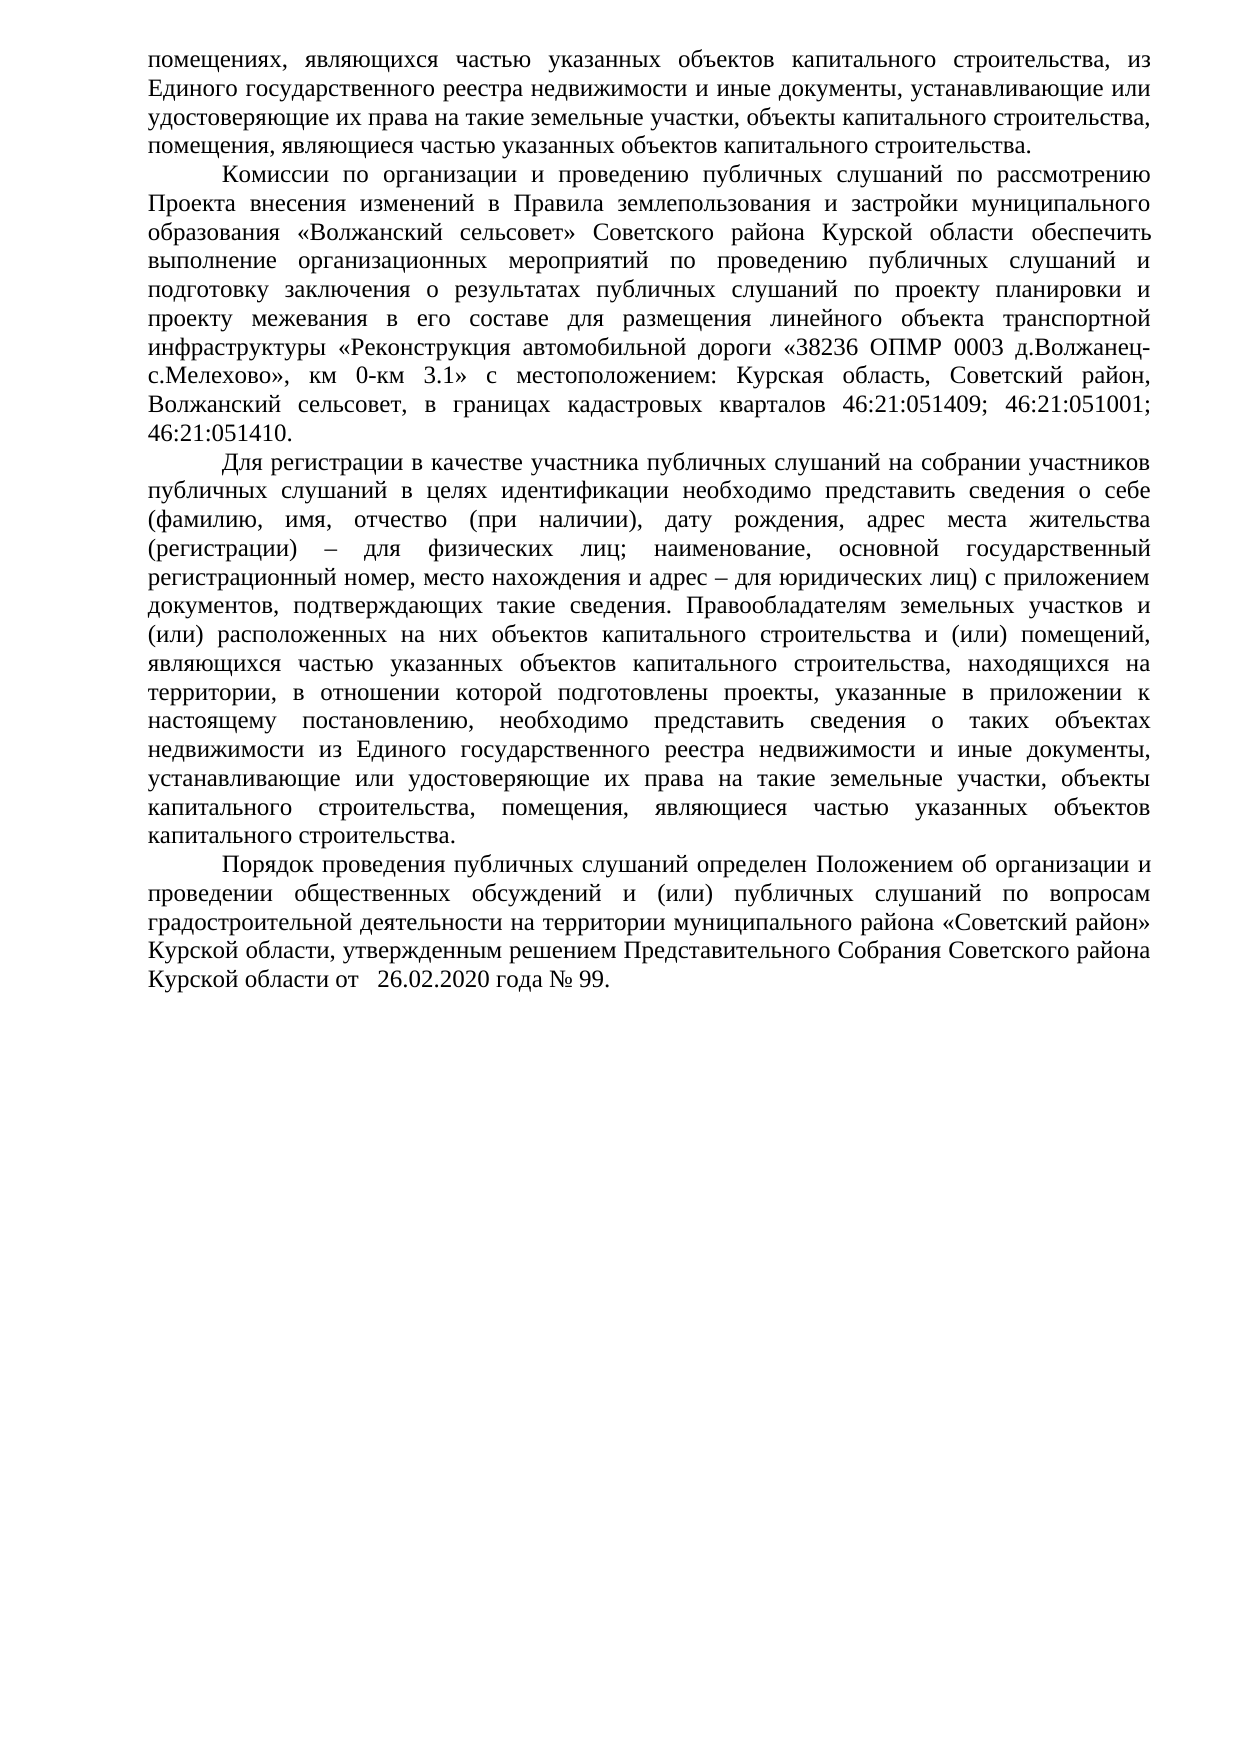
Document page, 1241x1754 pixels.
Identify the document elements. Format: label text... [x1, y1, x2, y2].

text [148, 44, 1152, 159]
text Порядок проведения публичных слушаний определен Положением об организации и проведении общественных обсуждений и (или) публичных слушаний по вопросам градостроительной деятельности на территории муниципального района «Советский район» Курской области, утвержденным решением Представительного Собрания Советского района Курской области от 26.02.2020 года № 99. [148, 849, 1152, 993]
text Комиссии по организации и проведению публичных слушаний по рассмотрению Проекта внесения изменений в Правила землепользования и застройки муниципального образования «Волжанский сельсовет» Советского района Курской области обеспечить выполнение организационных мероприятий по проведению публичных слушаний и подготовку заключения о результатах публичных слушаний по проекту планировки и проекту межевания в его составе для размещения линейного объекта транспортной инфраструктуры «Реконструкция автомобильной дороги «38236 ОПМР 0003 д.Волжанец-с.Мелехово», км 0-км 3.1» с местоположением: Курская область, Советский район, Волжанский сельсовет, в границах кадастровых кварталов 46:21:051409; 46:21:051001; 46:21:051410. [148, 159, 1152, 447]
text Для регистрации в качестве участника публичных слушаний на собрании участников публичных слушаний в целях идентификации необходимо представить сведения о себе (фамилию, имя, отчество (при наличии), дату рождения, адрес места жительства (регистрации) – для физических лиц; наименование, основной государственный регистрационный номер, место нахождения и адрес – для юридических лиц) с приложением документов, подтверждающих такие сведения. Правообладателям земельных участков и (или) расположенных на них объектов капитального строительства и (или) помещений, являющихся частью указанных объектов капитального строительства, находящихся на территории, в отношении которой подготовлены проекты, указанные в приложении к настоящему постановлению, необходимо представить сведения о таких объектах недвижимости из Единого государственного реестра недвижимости и иные документы, устанавливающие или удостоверяющие их права на такие земельные участки, объекты капитального строительства, помещения, являющиеся частью указанных объектов капитального строительства. [148, 447, 1152, 849]
